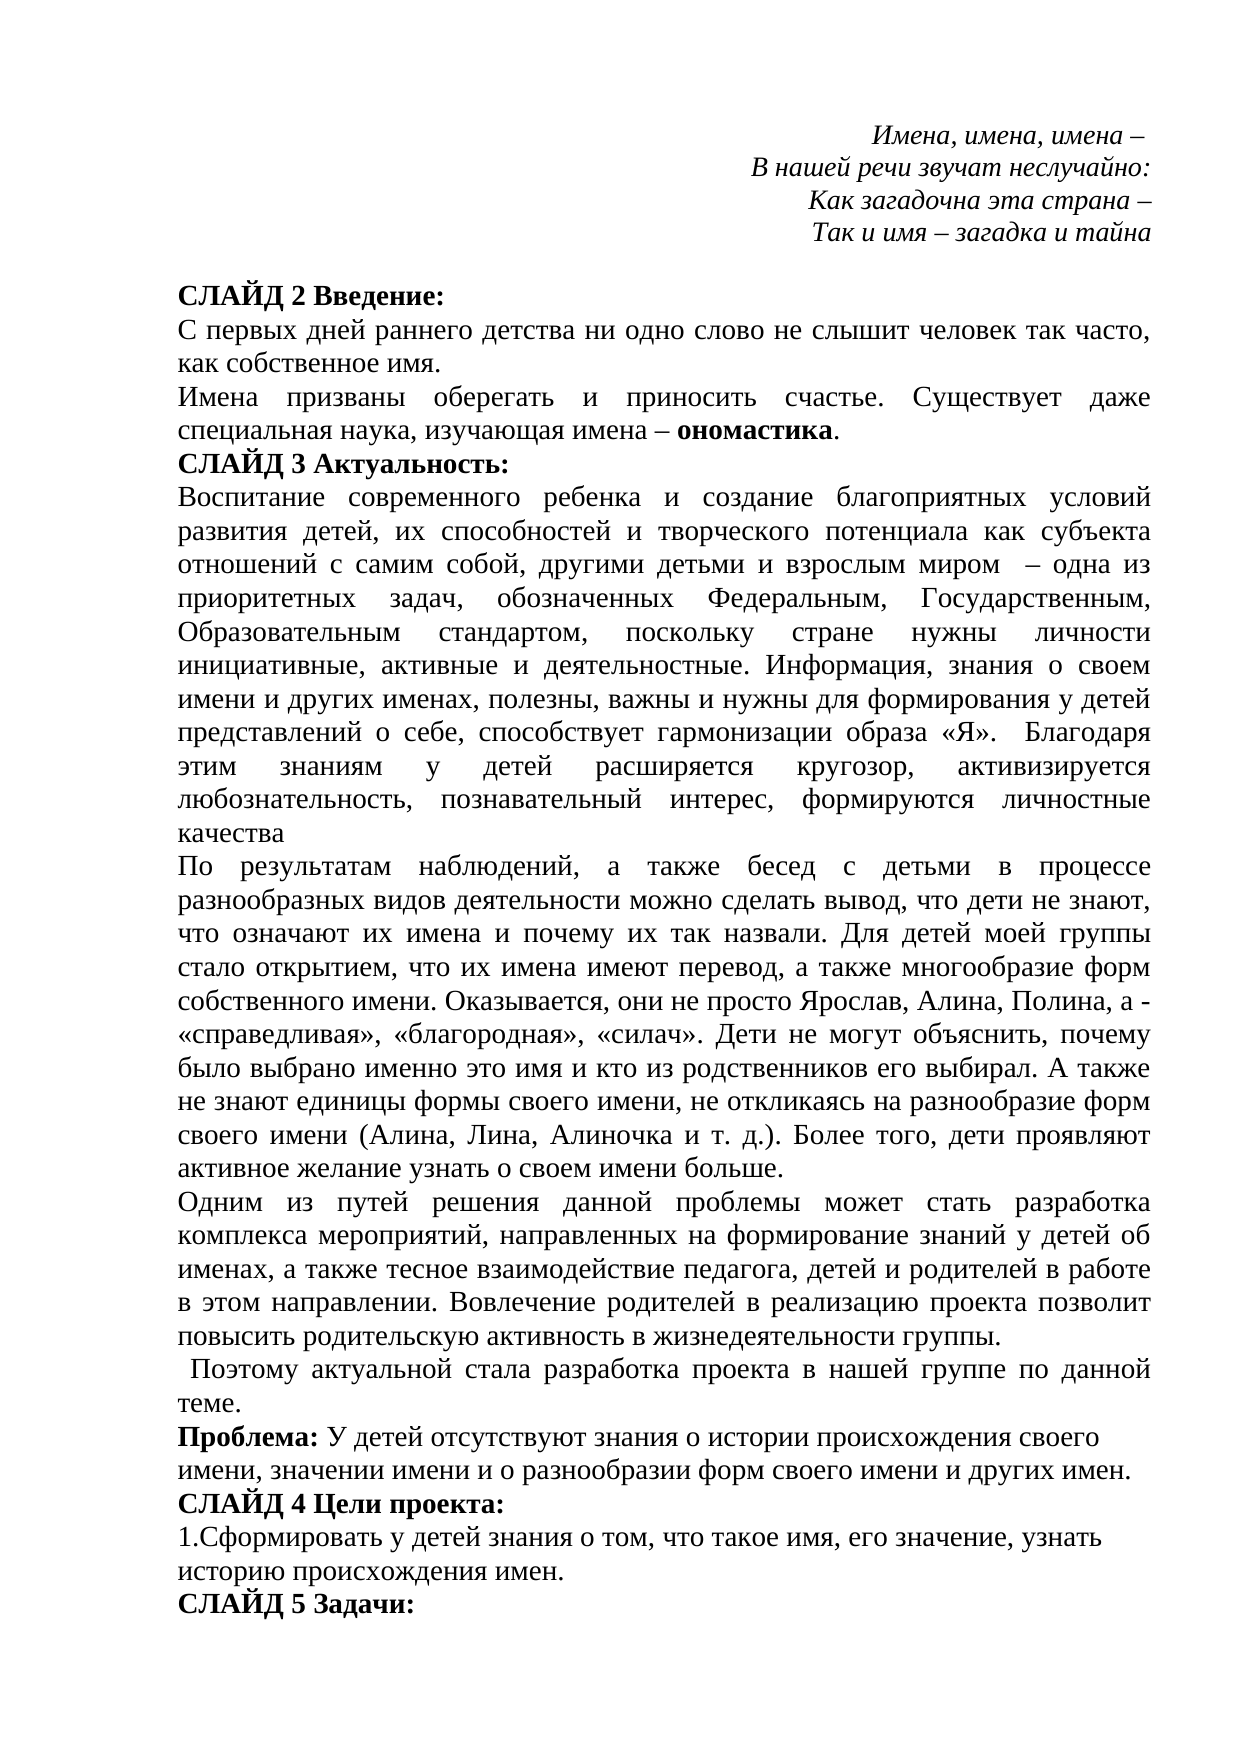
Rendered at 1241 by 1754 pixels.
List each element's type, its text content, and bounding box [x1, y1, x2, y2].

text СЛАЙД 3 Актуальность: [177, 446, 1152, 479]
text Так и имя – загадка и тайна [177, 215, 1152, 248]
text Имена призваны оберегать и приносить счастье. Существует даже специальная наука, изучающая имена – ономастика. [177, 379, 1152, 446]
text Воспитание современного ребенка и создание благоприятных условий развития детей, их способностей и творческого потенциала как субъекта отношений с самим собой, другими детьми и взрослым миром – одна из приоритетных задач, обозначенных Федеральным, Государственным, Образовательным стандартом, поскольку стране нужны личности инициативные, активные и деятельностные. Информация, знания о своем имени и других именах, полезны, важны и нужны для формирования у детей представлений о себе, способствует гармонизации образа «Я». Благодаря этим знаниям у детей расширяется кругозор, активизируется любознательность, познавательный интерес, формируются личностные качества [177, 479, 1152, 848]
text Одним из путей решения данной проблемы может стать разработка комплекса мероприятий, направленных на формирование знаний у детей об именах, а также тесное взаимодействие педагога, детей и родителей в работе в этом направлении. Вовлечение родителей в реализацию проекта позволит повысить родительскую активность в жизнедеятельности группы. [177, 1184, 1152, 1352]
text По результатам наблюдений, а также бесед с детьми в процессе разнообразных видов деятельности можно сделать вывод, что дети не знают, что означают их имена и почему их так назвали. Для детей моей группы стало открытием, что их имена имеют перевод, а также многообразие форм собственного имени. Оказывается, они не просто Ярослав, Алина, Полина, а - «справедливая», «благородная», «силач». Дети не могут объяснить, почему было выбрано именно это имя и кто из родственников его выбирал. А также не знают единицы формы своего имени, не откликаясь на разнообразие форм своего имени (Алина, Лина, Алиночка и т. д.). Более того, дети проявляют активное желание узнать о своем имени больше. [177, 848, 1152, 1184]
text С первых дней раннего детства ни одно слово не слышит человек так часто, как собственное имя. [177, 312, 1152, 379]
text СЛАЙД 2 Введение: [177, 278, 1152, 312]
text Имена, имена, имена – [177, 118, 1152, 151]
text Как загадочна эта страна – [177, 183, 1152, 215]
text Поэтому актуальной стала разработка проекта в нашей группе по данной теме. [177, 1352, 1152, 1419]
text СЛАЙД 4 Цели проекта: 1.Сформировать у детей знания о том, что такое имя, его значение, узнать историю происхождения имен. [177, 1486, 1152, 1586]
text Проблема: У детей отсутствуют знания о истории происхождения своего имени, значении имени и о разнообразии форм своего имени и других имен. [177, 1419, 1152, 1486]
text В нашей речи звучат неслучайно: [177, 151, 1152, 183]
text СЛАЙД 5 Задачи: [177, 1586, 1152, 1620]
